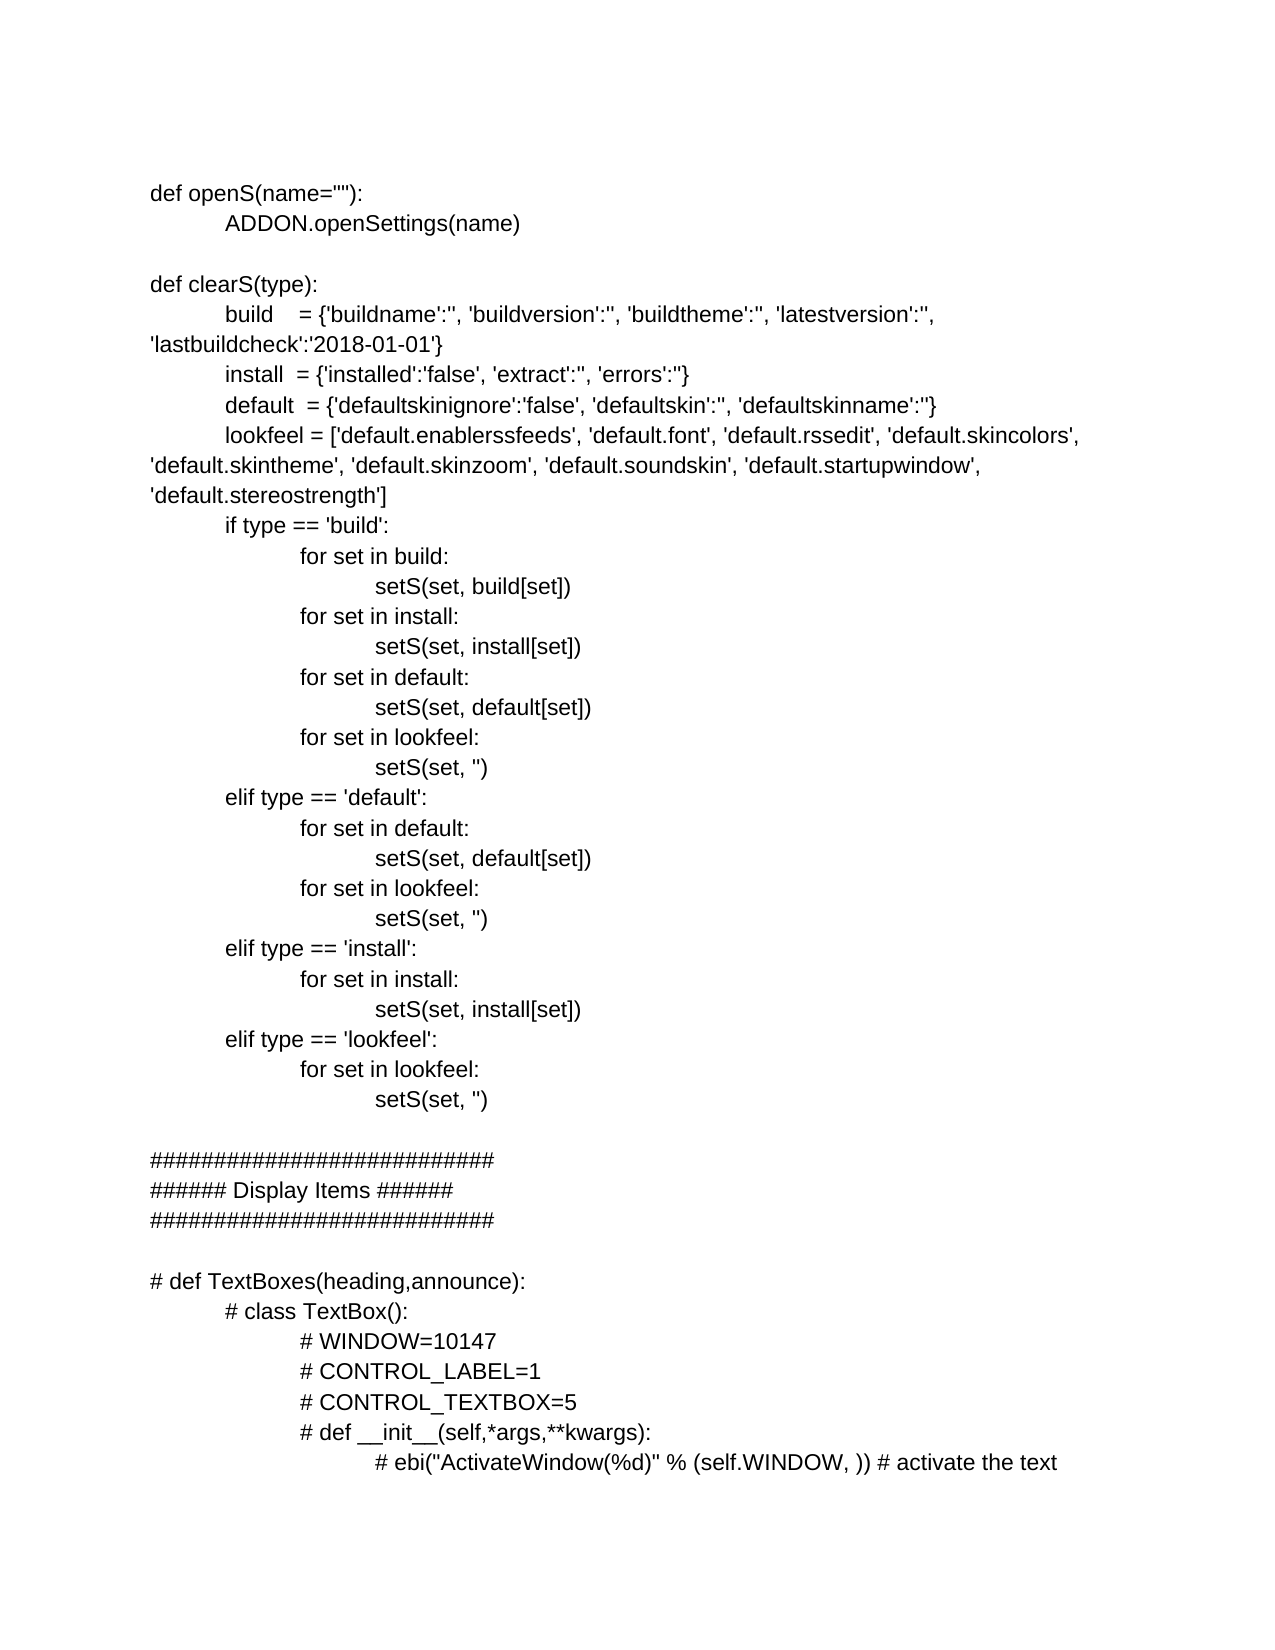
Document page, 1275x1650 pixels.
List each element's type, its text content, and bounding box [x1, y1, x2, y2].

text setS(set, default[set]) [150, 845, 1125, 871]
text elif type == 'install': [150, 935, 1125, 962]
text # CONTROL_TEXTBOX=5 [150, 1388, 1125, 1415]
text setS(set, install[set]) [150, 996, 1125, 1022]
text for set in install: [150, 603, 1125, 629]
text ADDON.openSettings(name) [150, 210, 1125, 237]
text elif type == 'default': [150, 784, 1125, 811]
text for set in build: [150, 543, 1125, 569]
text ###### Display Items ###### [150, 1177, 1125, 1203]
text elif type == 'lookfeel': [150, 1026, 1125, 1052]
text lookfeel = ['default.enablerssfeeds', 'default.font', 'default.rssedit', 'default.skincolors', 'default.skintheme', 'default.skinzoom', 'default.soundskin', 'default.startupwindow', 'default.stereostrength'] [150, 422, 1125, 509]
text # def __init__(self,*args,**kwargs): [150, 1419, 1125, 1445]
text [150, 1449, 1125, 1475]
text setS(set, build[set]) [150, 573, 1125, 599]
text def openS(name=""): [150, 180, 1125, 207]
text for set in install: [150, 966, 1125, 992]
text setS(set, '') [150, 754, 1125, 781]
text # class TextBox(): [150, 1298, 1125, 1324]
text for set in lookfeel: [150, 1056, 1125, 1083]
text for set in lookfeel: [150, 875, 1125, 901]
text setS(set, '') [150, 1086, 1125, 1113]
text if type == 'build': [150, 512, 1125, 539]
text for set in default: [150, 814, 1125, 841]
text default = {'defaultskinignore':'false', 'defaultskin':'', 'defaultskinname':''} [150, 392, 1125, 418]
text setS(set, install[set]) [150, 633, 1125, 660]
text # def TextBoxes(heading,announce): [150, 1268, 1125, 1294]
text # WINDOW=10147 [150, 1328, 1125, 1354]
text build = {'buildname':'', 'buildversion':'', 'buildtheme':'', 'latestversion':'', 'lastbuildcheck':'2018-01-01'} [150, 301, 1125, 358]
text install = {'installed':'false', 'extract':'', 'errors':''} [150, 361, 1125, 388]
text # CONTROL_LABEL=1 [150, 1358, 1125, 1385]
text for set in default: [150, 663, 1125, 690]
text for set in lookfeel: [150, 724, 1125, 750]
text def clearS(type): [150, 271, 1125, 297]
text ########################### [150, 1147, 1125, 1173]
text setS(set, default[set]) [150, 694, 1125, 720]
text ########################### [150, 1207, 1125, 1234]
text setS(set, '') [150, 905, 1125, 932]
